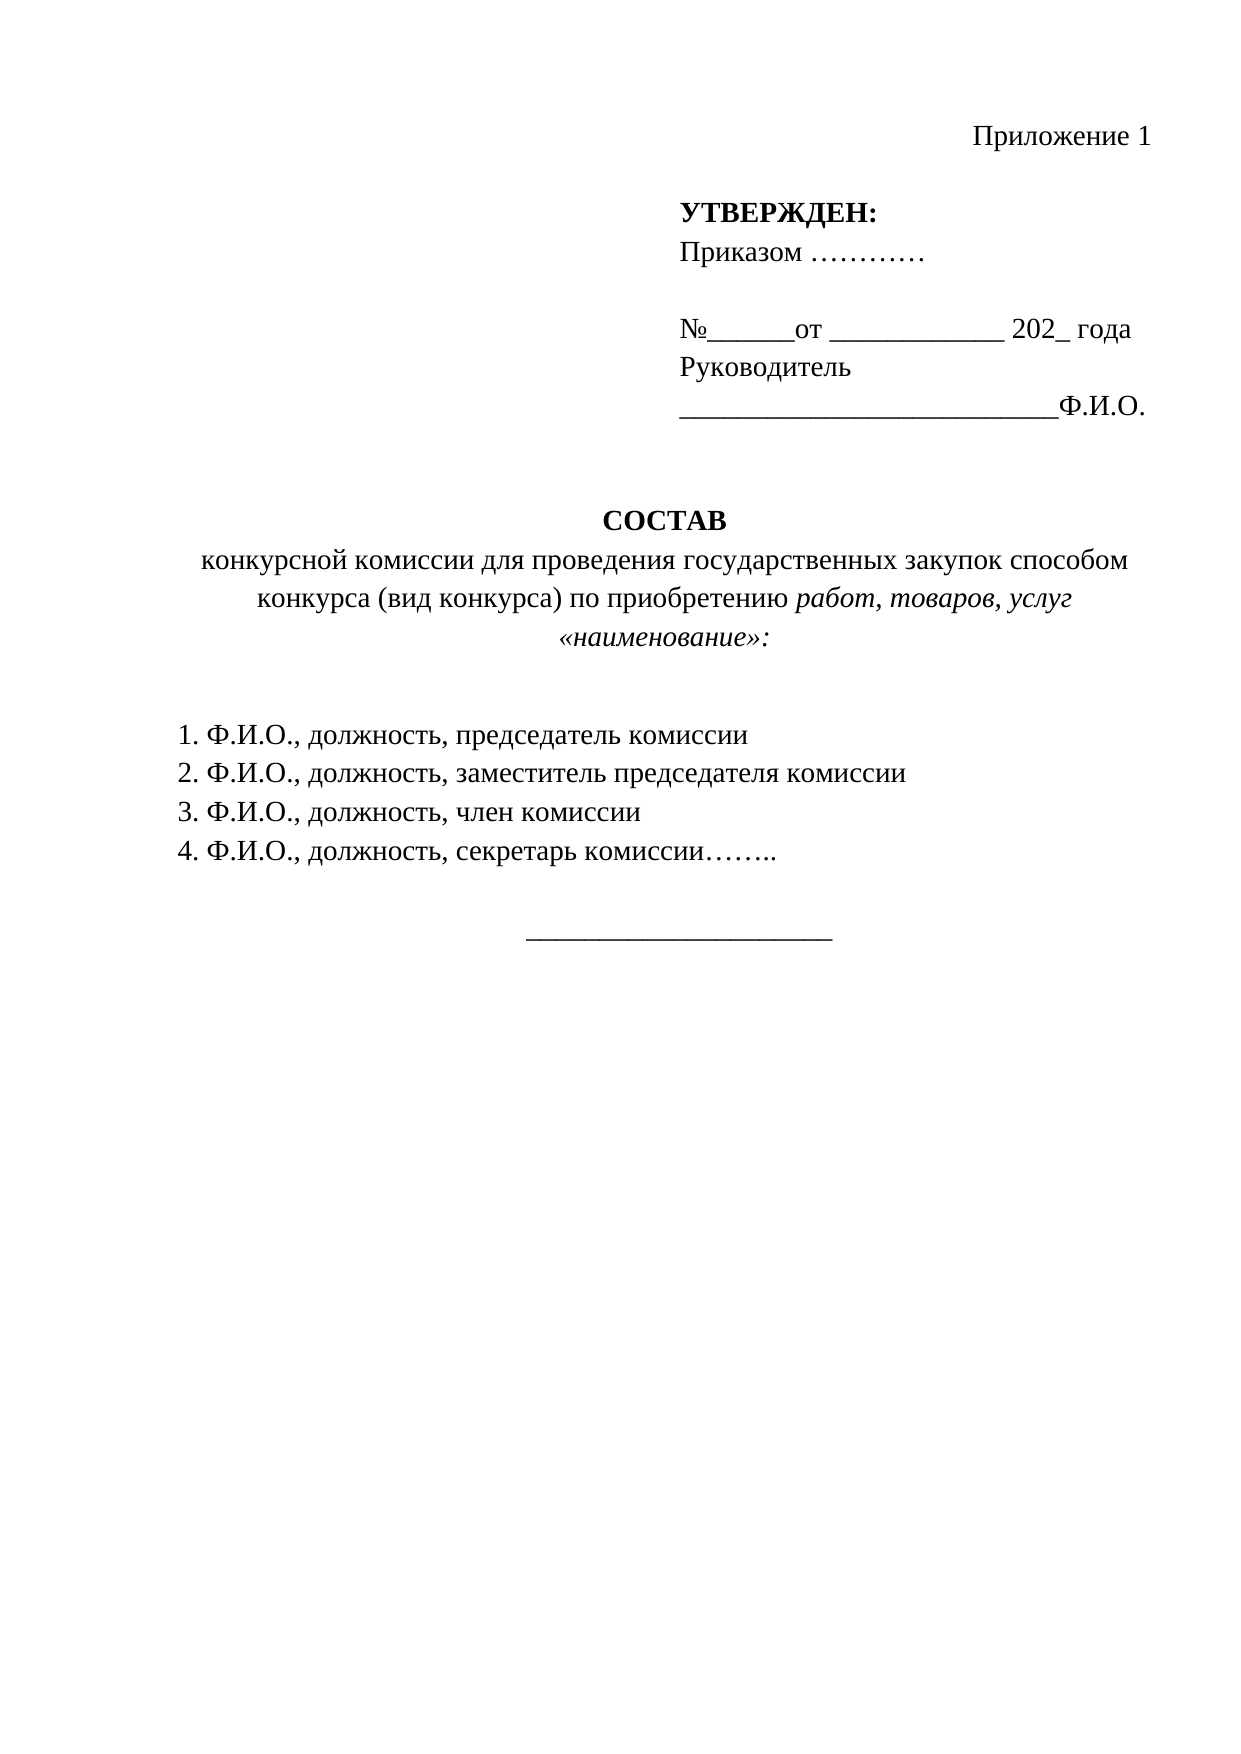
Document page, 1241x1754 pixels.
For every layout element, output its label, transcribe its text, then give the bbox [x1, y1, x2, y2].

text конкурсной комиссии для проведения государственных закупок способом конкурса (вид конкурса) по приобретению работ, товаров, услуг «наименование»: [177, 542, 1152, 653]
text Приложение 1 [177, 118, 1152, 152]
text 3. Ф.И.О., должность, член комиссии [177, 794, 1152, 828]
text _____________________ [177, 910, 1152, 943]
text __________________________Ф.И.О. [177, 388, 1152, 421]
text СОСТАВ [177, 503, 1152, 537]
text Приказом ………… [251, 234, 1152, 267]
text Руководитель [177, 349, 1152, 383]
text УТВЕРЖДЕН: [177, 195, 1152, 229]
text №______от ____________ 202_ года [251, 311, 1152, 344]
text 4. Ф.И.О., должность, секретарь комиссии…….. [177, 833, 1152, 866]
text 1. Ф.И.О., должность, председатель комиссии [177, 717, 1152, 751]
text 2. Ф.И.О., должность, заместитель председателя комиссии [177, 756, 1152, 789]
